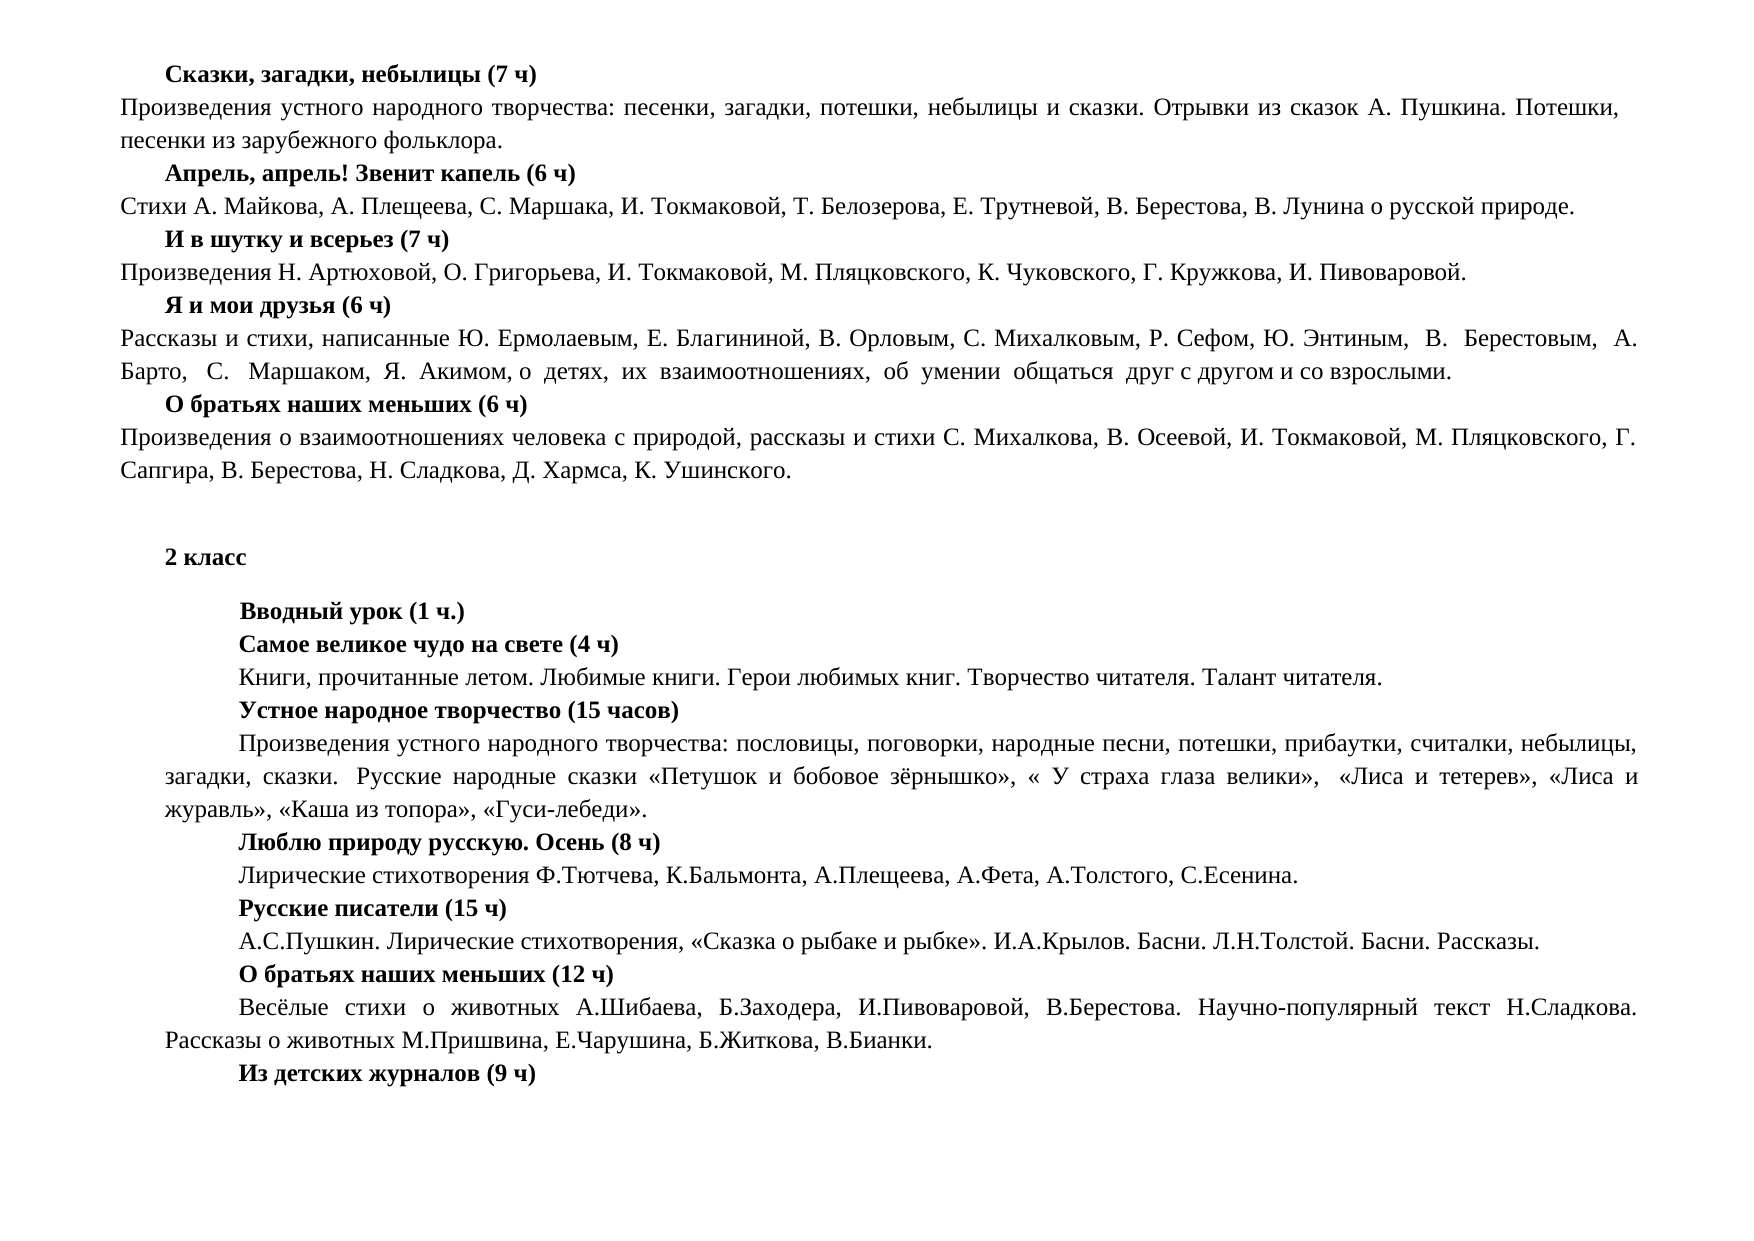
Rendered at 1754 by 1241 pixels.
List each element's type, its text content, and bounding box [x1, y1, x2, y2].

text Произведения о взаимоотношениях человека с природой, рассказы и стихи С. Михалкова, В. Осеевой, И. Токмаковой, М. Пляцковского, Г. Сапгира, В. Берестова, Н. Сладкова, Д. Хармса, К. Ушинского. [120, 422, 1639, 484]
text Произведения Н. Артюховой, О. Григорьева, И. Токмаковой, М. Пляцковского, К. Чуковского, Г. Кружкова, И. Пивоваровой. [120, 257, 1639, 286]
text Книги, прочитанные летом. Любимые книги. Герои любимых книг. Творчество читателя. Талант читателя. [164, 662, 1639, 691]
text Стихи А. Майкова, А. Плещеева, С. Маршака, И. Токмаковой, Т. Белозерова, Е. Трутневой, В. Берестова, В. Лунина о русской природе. [120, 191, 1639, 220]
text И в шутку и всерьез (7 ч) [164, 224, 1639, 253]
text 2 класс [164, 542, 1639, 571]
text Самое великое чудо на свете (4 ч) [164, 629, 1639, 658]
text Я и мои друзья (6 ч) [164, 290, 1639, 319]
text О братьях наших меньших (12 ч) [164, 959, 1639, 988]
text А.С.Пушкин. Лирические стихотворения, «Сказка о рыбаке и рыбке». И.А.Крылов. Басни. Л.Н.Толстой. Басни. Рассказы. [164, 926, 1639, 955]
text Вводный урок (1 ч.) [164, 596, 1639, 625]
text Произведения устного народного творчества: песенки, загадки, потешки, небылицы и сказки. Отрывки из сказок А. Пушкина. Потешки, песенки из зарубежного фольклора. [120, 92, 1622, 154]
text О братьях наших меньших (6 ч) [164, 389, 1639, 418]
text Апрель, апрель! Звенит капель (6 ч) [164, 158, 1639, 187]
text Из детских журналов (9 ч) [164, 1058, 1639, 1087]
text Произведения устного народного творчества: пословицы, поговорки, народные песни, потешки, прибаутки, считалки, небылицы, загадки, сказки. Русские народные сказки «Петушок и бобовое зёрнышко», « У страха глаза велики», «Лиса и тетерев», «Лиса и журавль», «Каша из топора», «Гуси-лебеди». [164, 728, 1639, 823]
text Рассказы и стихи, написанные Ю. Ермолаевым, Е. Благининой, В. Орловым, С. Михалковым, Р. Сефом, Ю. Энтиным, В. Берестовым, А. Барто, С. Маршаком, Я. Акимом, о детях, их взаимоотношениях, об умении общаться друг с другом и со взрослыми. [120, 323, 1639, 385]
text Люблю природу русскую. Осень (8 ч) [164, 827, 1639, 856]
text Лирические стихотворения Ф.Тютчева, К.Бальмонта, А.Плещеева, А.Фета, А.Толстого, С.Есенина. [164, 860, 1639, 889]
text Устное народное творчество (15 часов) [164, 695, 1639, 724]
text Весёлые стихи о животных А.Шибаева, Б.Заходера, И.Пивоваровой, В.Берестова. Научно-популярный текст Н.Сладкова. Рассказы о животных М.Пришвина, Е.Чарушина, Б.Житкова, В.Бианки. [164, 992, 1639, 1054]
text Русские писатели (15 ч) [164, 893, 1639, 922]
text Сказки, загадки, небылицы (7 ч) [164, 59, 1639, 88]
